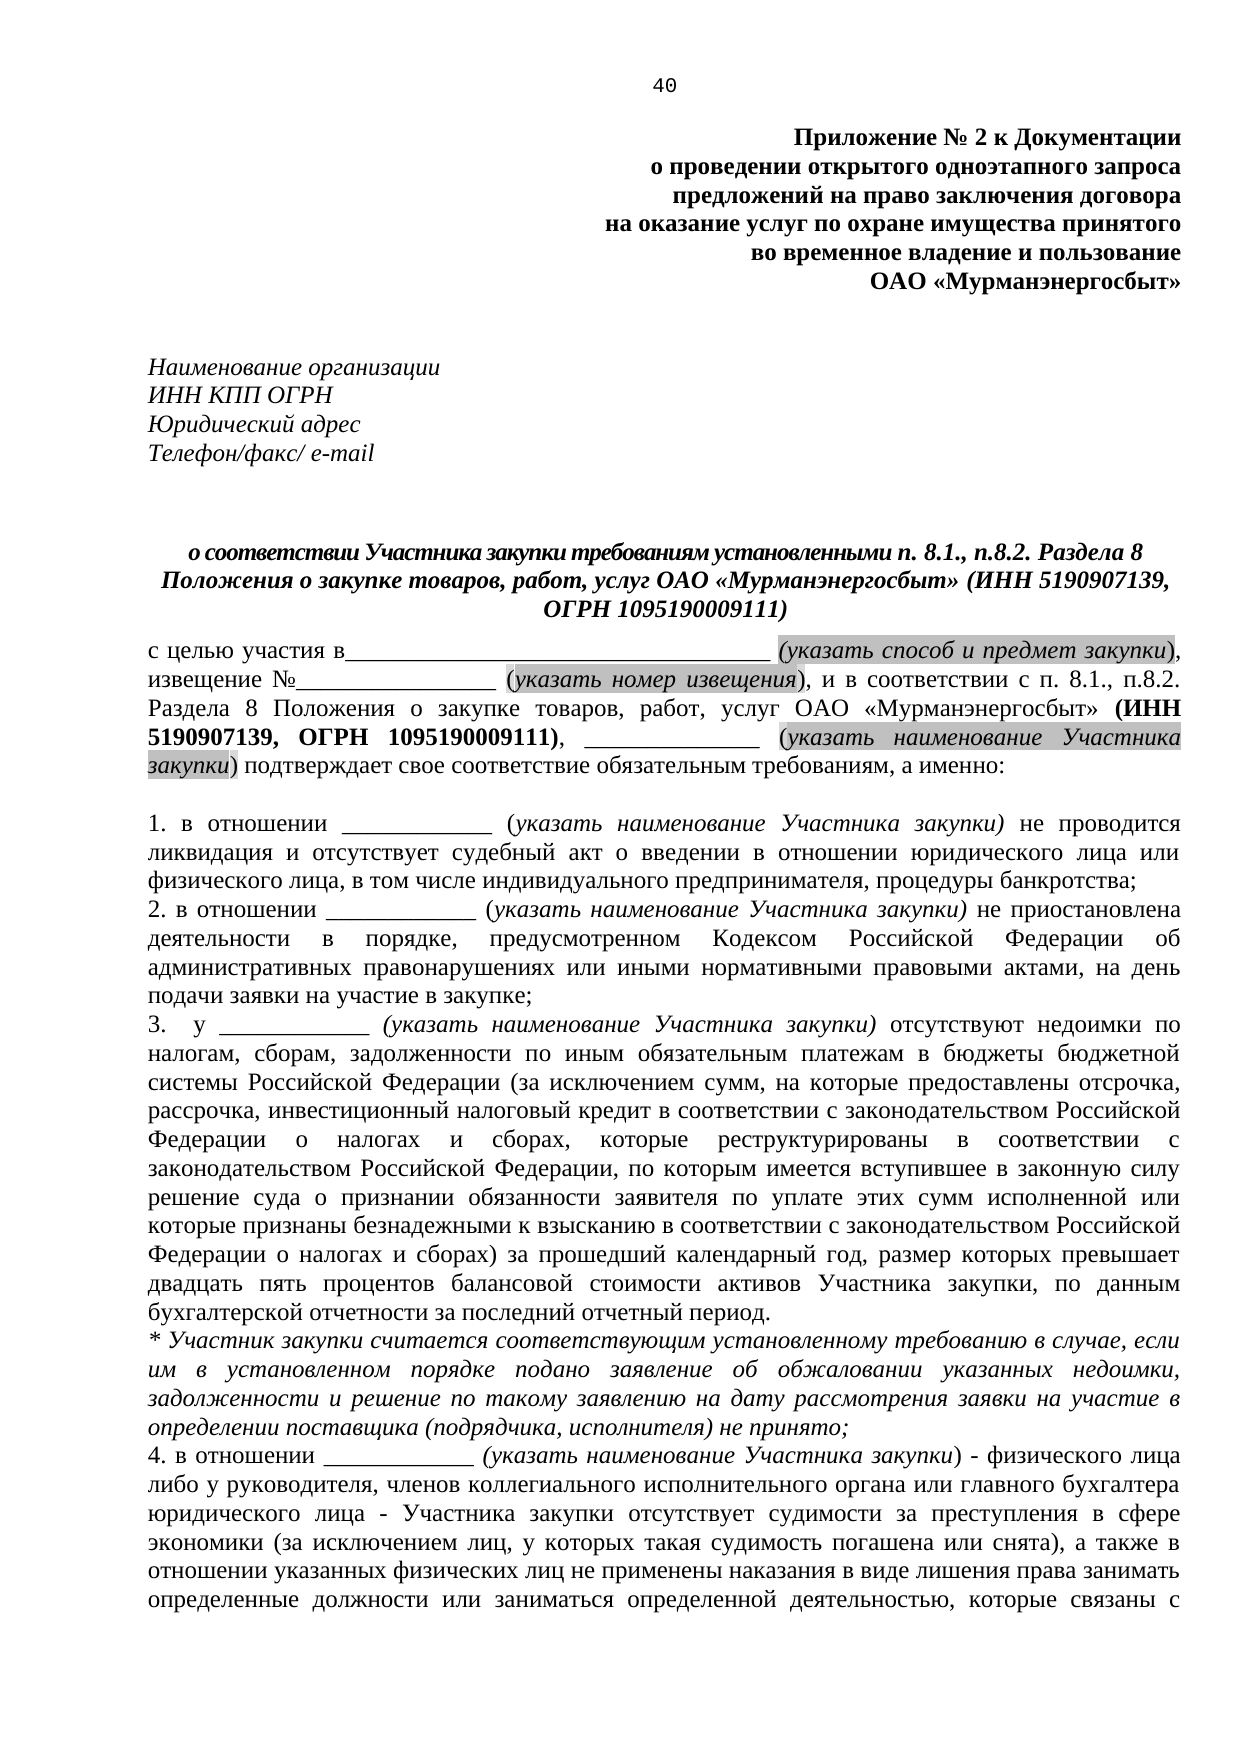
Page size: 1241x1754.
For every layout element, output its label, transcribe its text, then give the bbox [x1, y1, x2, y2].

text о проведении открытого одноэтапного запроса [148, 151, 1181, 180]
text Наименование организации [148, 352, 1181, 380]
text * Участник закупки считается соответствующим установленному требованию в случае, если им в установленном порядке подано заявление об обжаловании указанных недоимки, задолженности и решение по такому заявлению на дату рассмотрения заявки на участие в определении поставщика (подрядчика, исполнителя) не принято; [148, 1325, 1181, 1440]
text на оказание услуг по охране имущества принятого [561, 208, 1181, 237]
subtitle Приложение № 2 к Документации [266, 122, 1181, 151]
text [148, 1440, 1181, 1613]
text 3. у ____________ (указать наименование Участника закупки) отсутствуют недоимки по налогам, сборам, задолженности по иным обязательным платежам в бюджеты бюджетной системы Российской Федерации (за исключением сумм, на которые предоставлены отсрочка, рассрочка, инвестиционный налоговый кредит в соответствии с законодательством Российской Федерации о налогах и сборах, которые реструктурированы в соответствии с законодательством Российской Федерации, по которым имеется вступившее в законную силу решение суда о признании обязанности заявителя по уплате этих сумм исполненной или которые признаны безнадежными к взысканию в соответствии с законодательством Российской Федерации о налогах и сборах) за прошедший календарный год, размер которых превышает двадцать пять процентов балансовой стоимости активов Участника закупки, по данным бухгалтерской отчетности за последний отчетный период. [148, 1009, 1181, 1325]
text Юридический адрес [148, 409, 1181, 438]
text 2. в отношении ____________ (указать наименование Участника закупки) не приостановлена деятельности в порядке, предусмотренном Кодексом Российской Федерации об административных правонарушениях или иными нормативными правовыми актами, на день подачи заявки на участие в закупке; [148, 894, 1181, 1009]
text о соответствии Участника закупки требованиям установленными п. 8.1., п.8.2. Раздела 8 Положения о закупке товаров, работ, услуг ОАО «Мурманэнергосбыт» (ИНН 5190907139, ОГРН 1095190009111) [150, 537, 1181, 623]
text во временное владение и пользование ОАО «Мурманэнергосбыт» [561, 237, 1181, 295]
text 1. в отношении ____________ (указать наименование Участника закупки) не проводится ликвидация и отсутствует судебный акт о введении в отношении юридического лица или физического лица, в том числе индивидуального предпринимателя, процедуры банкротства; [148, 808, 1181, 894]
text предложений на право заключения договора [148, 180, 1181, 208]
text ИНН КПП ОГРН [148, 380, 1181, 409]
text с целью участия в__________________________________ (указать способ и предмет закупки), извещение №________________ (указать номер извещения), и в соответствии с п. 8.1., п.8.2. Раздела 8 Положения о закупке товаров, работ, услуг ОАО «Мурманэнергосбыт» (ИНН 5190907139, ОГРН 1095190009111), ______________ (указать наименование Участника закупки) подтверждает свое соответствие обязательным требованиям, а именно: [148, 635, 1181, 779]
text Телефон/факс/ e-mail [148, 438, 1181, 467]
